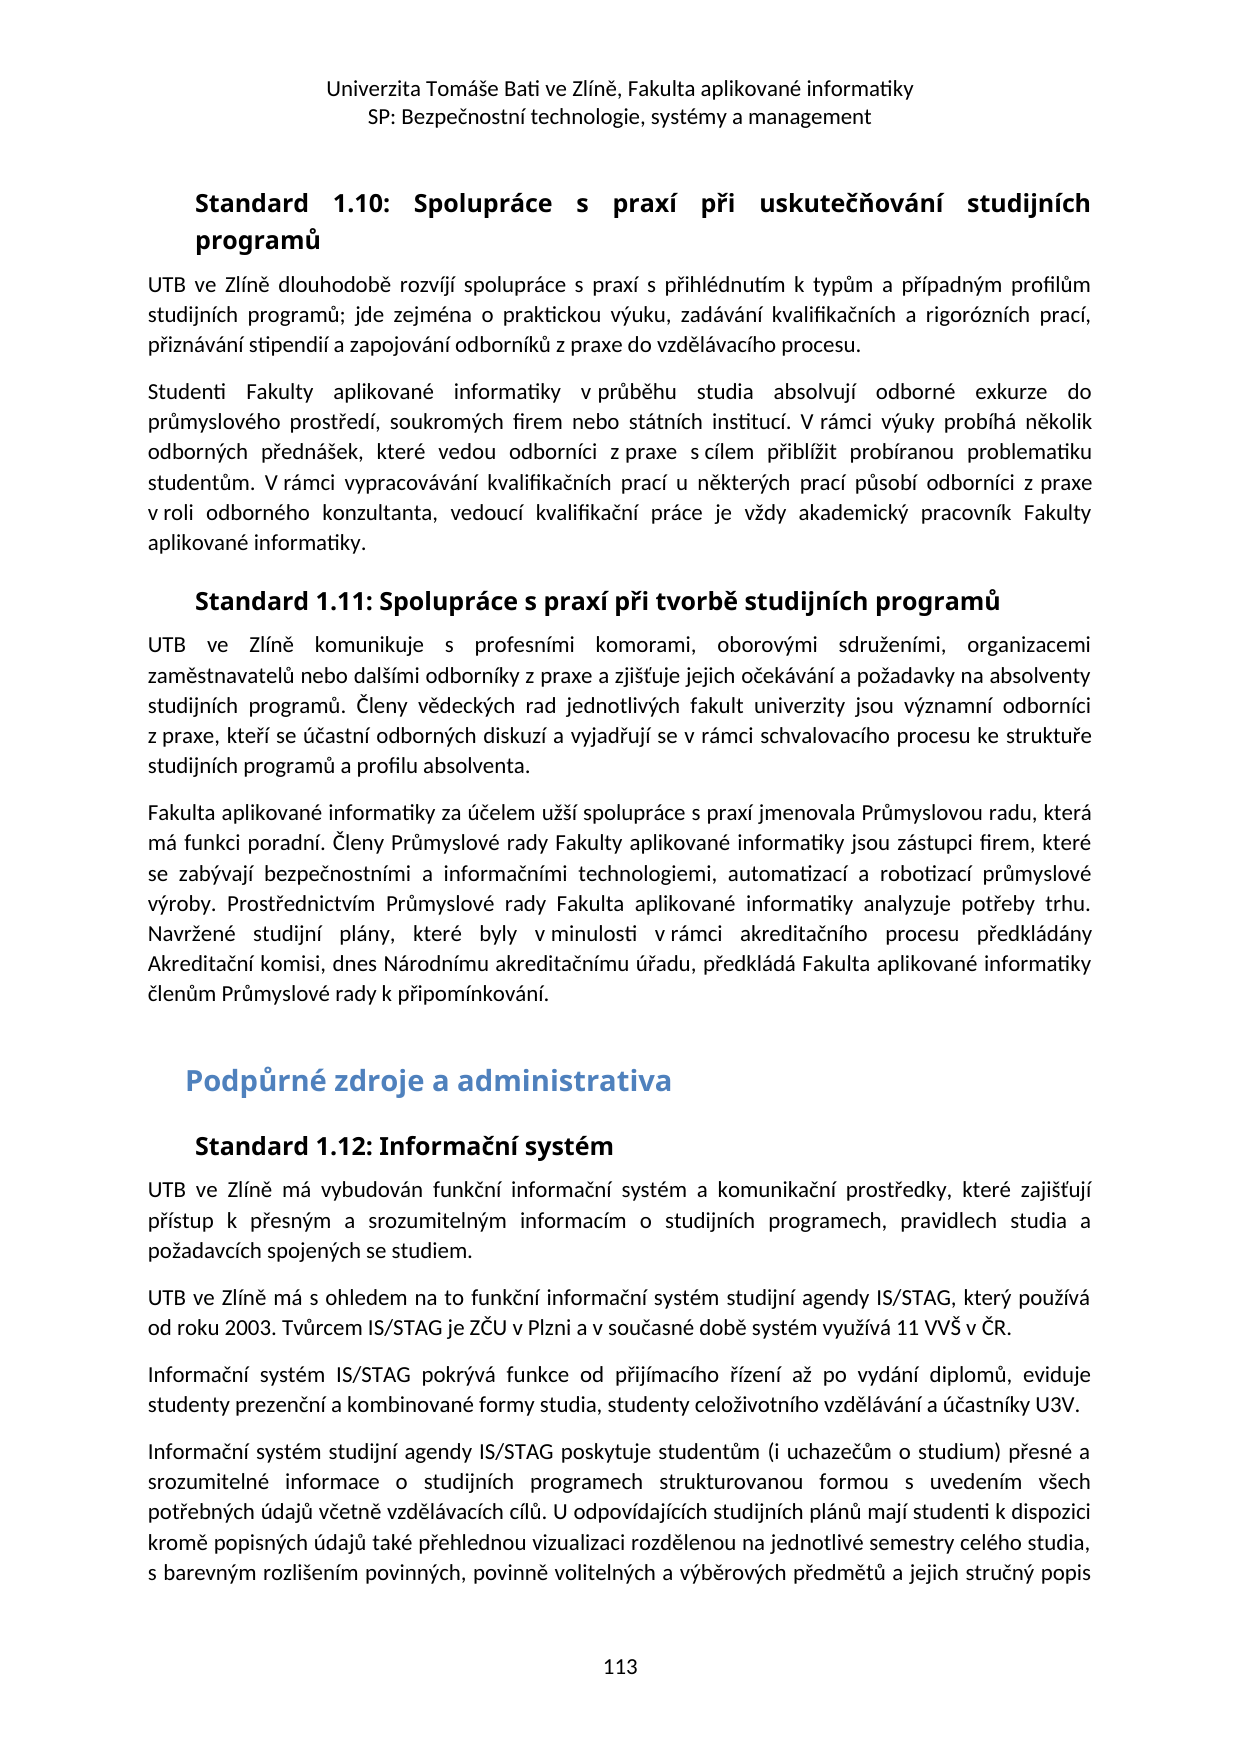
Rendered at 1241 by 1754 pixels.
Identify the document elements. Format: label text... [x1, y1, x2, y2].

text UTB ve Zlíně dlouhodobě rozvíjí spolupráce s praxí s přihlédnutím k typům a případným profilům studijních programů; jde zejména o praktickou výuku, zadávání kvalifikačních a rigorózních prací, přiznávání stipendií a zapojování odborníků z praxe do vzdělávacího procesu. [148, 270, 1093, 358]
subtitle Standard 1.11: Spolupráce s praxí při tvorbě studijních programů [195, 583, 1093, 617]
text Informační systém IS/STAG pokrývá funkce od přijímacího řízení až po vydání diplomů, eviduje studenty prezenční a kombinované formy studia, studenty celoživotního vzdělávání a účastníky U3V. [148, 1360, 1093, 1418]
text Studenti Fakulty aplikované informatiky v průběhu studia absolvují odborné exkurze do průmyslového prostředí, soukromých firem nebo státních institucí. V rámci výuky probíhá několik odborných přednášek, které vedou odborníci z praxe s cílem přiblížit probíranou problematiku studentům. V rámci vypracovávání kvalifikačních prací u některých prací působí odborníci z praxe v roli odborného konzultanta, vedoucí kvalifikační práce je vždy akademický pracovník Fakulty aplikované informatiky. [148, 377, 1093, 556]
text Fakulta aplikované informatiky za účelem užší spolupráce s praxí jmenovala Průmyslovou radu, která má funkci poradní. Členy Průmyslové rady Fakulty aplikované informatiky jsou zástupci firem, které se zabývají bezpečnostními a informačními technologiemi, automatizací a robotizací průmyslové výroby. Prostřednictvím Průmyslové rady Fakulta aplikované informatiky analyzuje potřeby trhu. Navržené studijní plány, které byly v minulosti v rámci akreditačního procesu předkládány Akreditační komisi, dnes Národnímu akreditačnímu úřadu, předkládá Fakulta aplikované informatiky členům Průmyslové rady k připomínkování. [148, 798, 1093, 1007]
text UTB ve Zlíně má vybudován funkční informační systém a komunikační prostředky, které zajišťují přístup k přesným a srozumitelným informacím o studijních programech, pravidlech studia a požadavcích spojených se studiem. [148, 1176, 1093, 1264]
subtitle Standard 1.12: Informační systém [195, 1128, 1093, 1162]
subtitle Podpůrné zdroje a administrativa [185, 1061, 1093, 1100]
text UTB ve Zlíně komunikuje s profesními komorami, oborovými sdruženími, organizacemi zaměstnavatelů nebo dalšími odborníky z praxe a zjišťuje jejich očekávání a požadavky na absolventy studijních programů. Členy vědeckých rad jednotlivých fakult univerzity jsou významní odborníci z praxe, kteří se účastní odborných diskuzí a vyjadřují se v rámci schvalovacího procesu ke struktuře studijních programů a profilu absolventa. [148, 631, 1093, 779]
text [148, 1437, 1093, 1586]
text UTB ve Zlíně má s ohledem na to funkční informační systém studijní agendy IS/STAG, který používá od roku 2003. Tvůrcem IS/STAG je ZČU v Plzni a v současné době systém využívá 11 VVŠ v ČR. [148, 1283, 1093, 1341]
subtitle Standard 1.10: Spolupráce s praxí při uskutečňování studijních programů [195, 186, 1093, 257]
